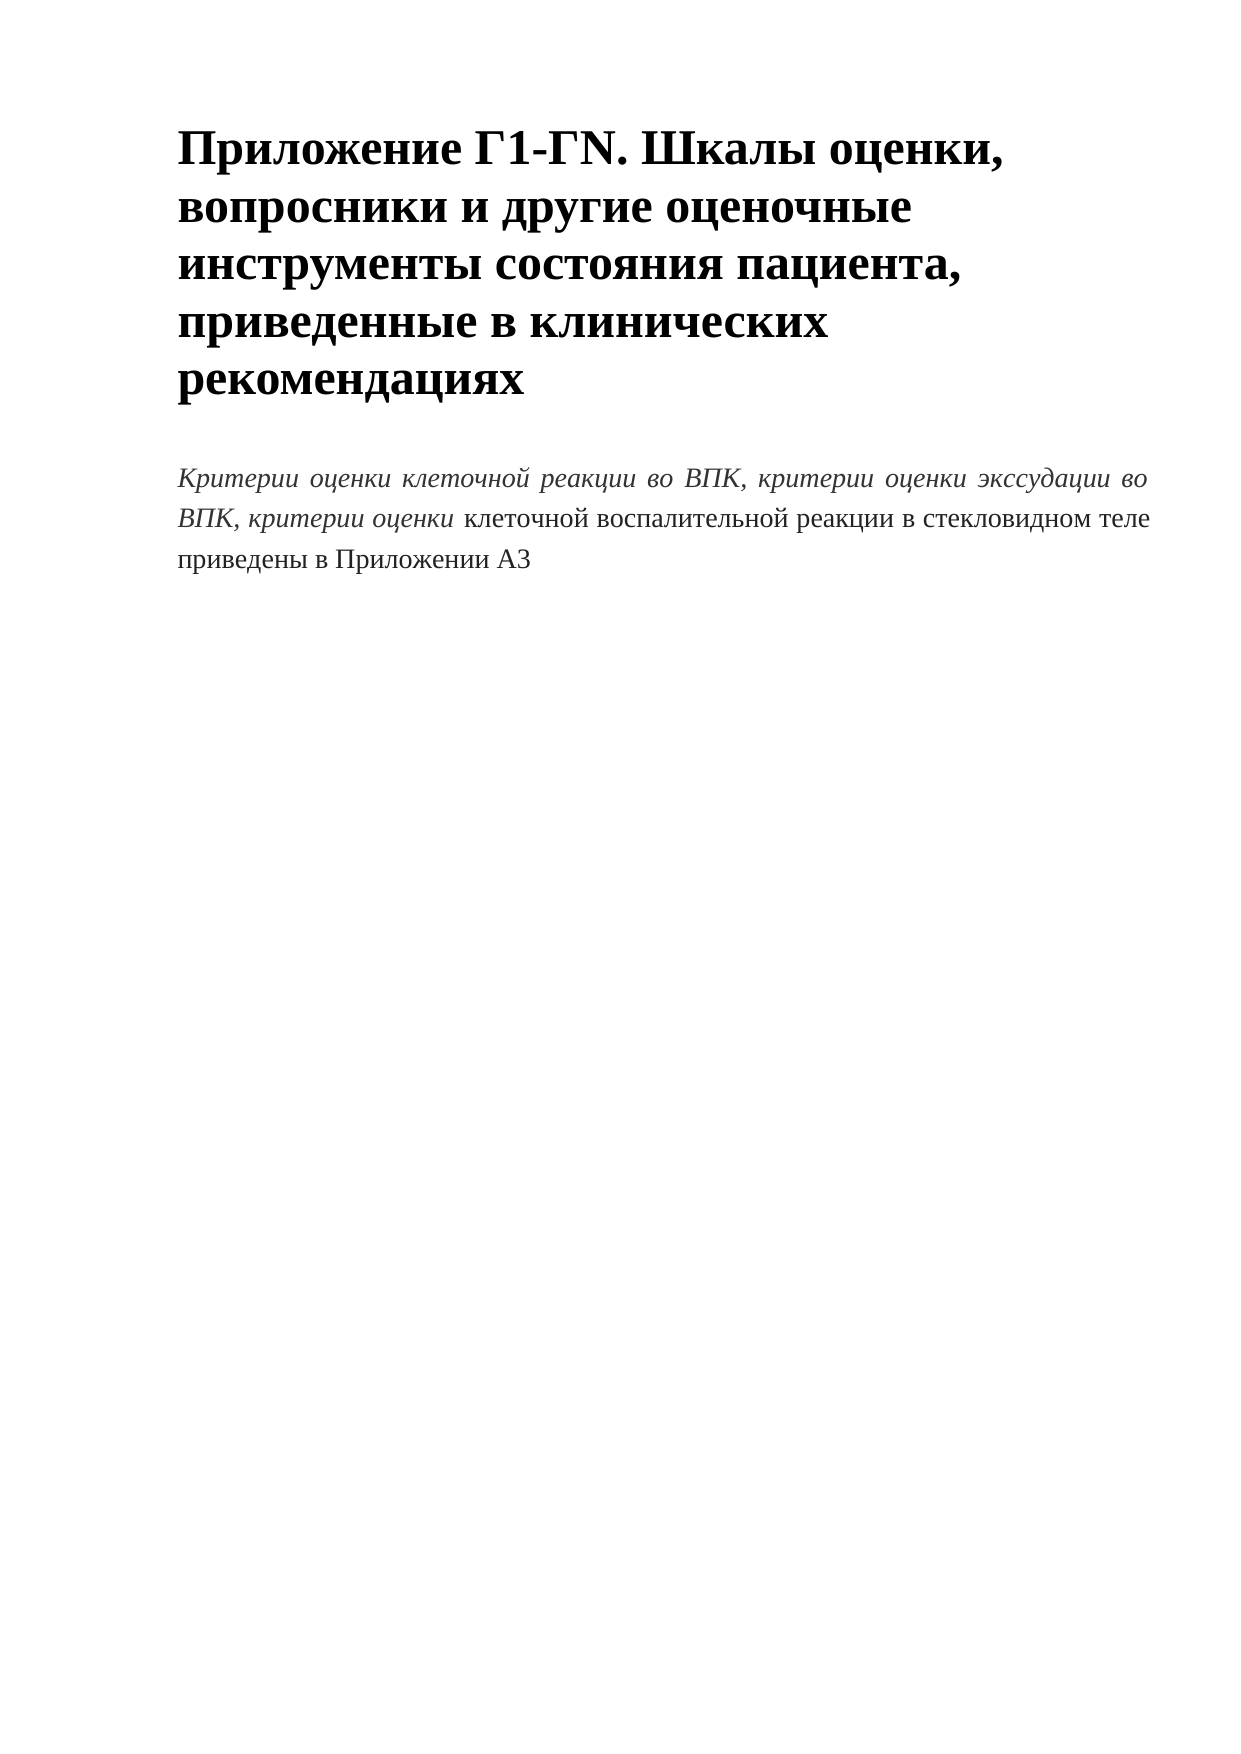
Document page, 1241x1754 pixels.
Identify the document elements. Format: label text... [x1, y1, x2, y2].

text Критерии оценки клеточной реакции во ВПК, критерии оценки экссудации во ВПК, критерии оценки клеточной воспалительной реакции в стекловидном теле приведены в Приложении А3 [177, 452, 1152, 574]
text Приложение Г1-ГN. Шкалы оценки, вопросники и другие оценочные инструменты состояния пациента, приведенные в клинических рекомендациях [177, 118, 1152, 406]
